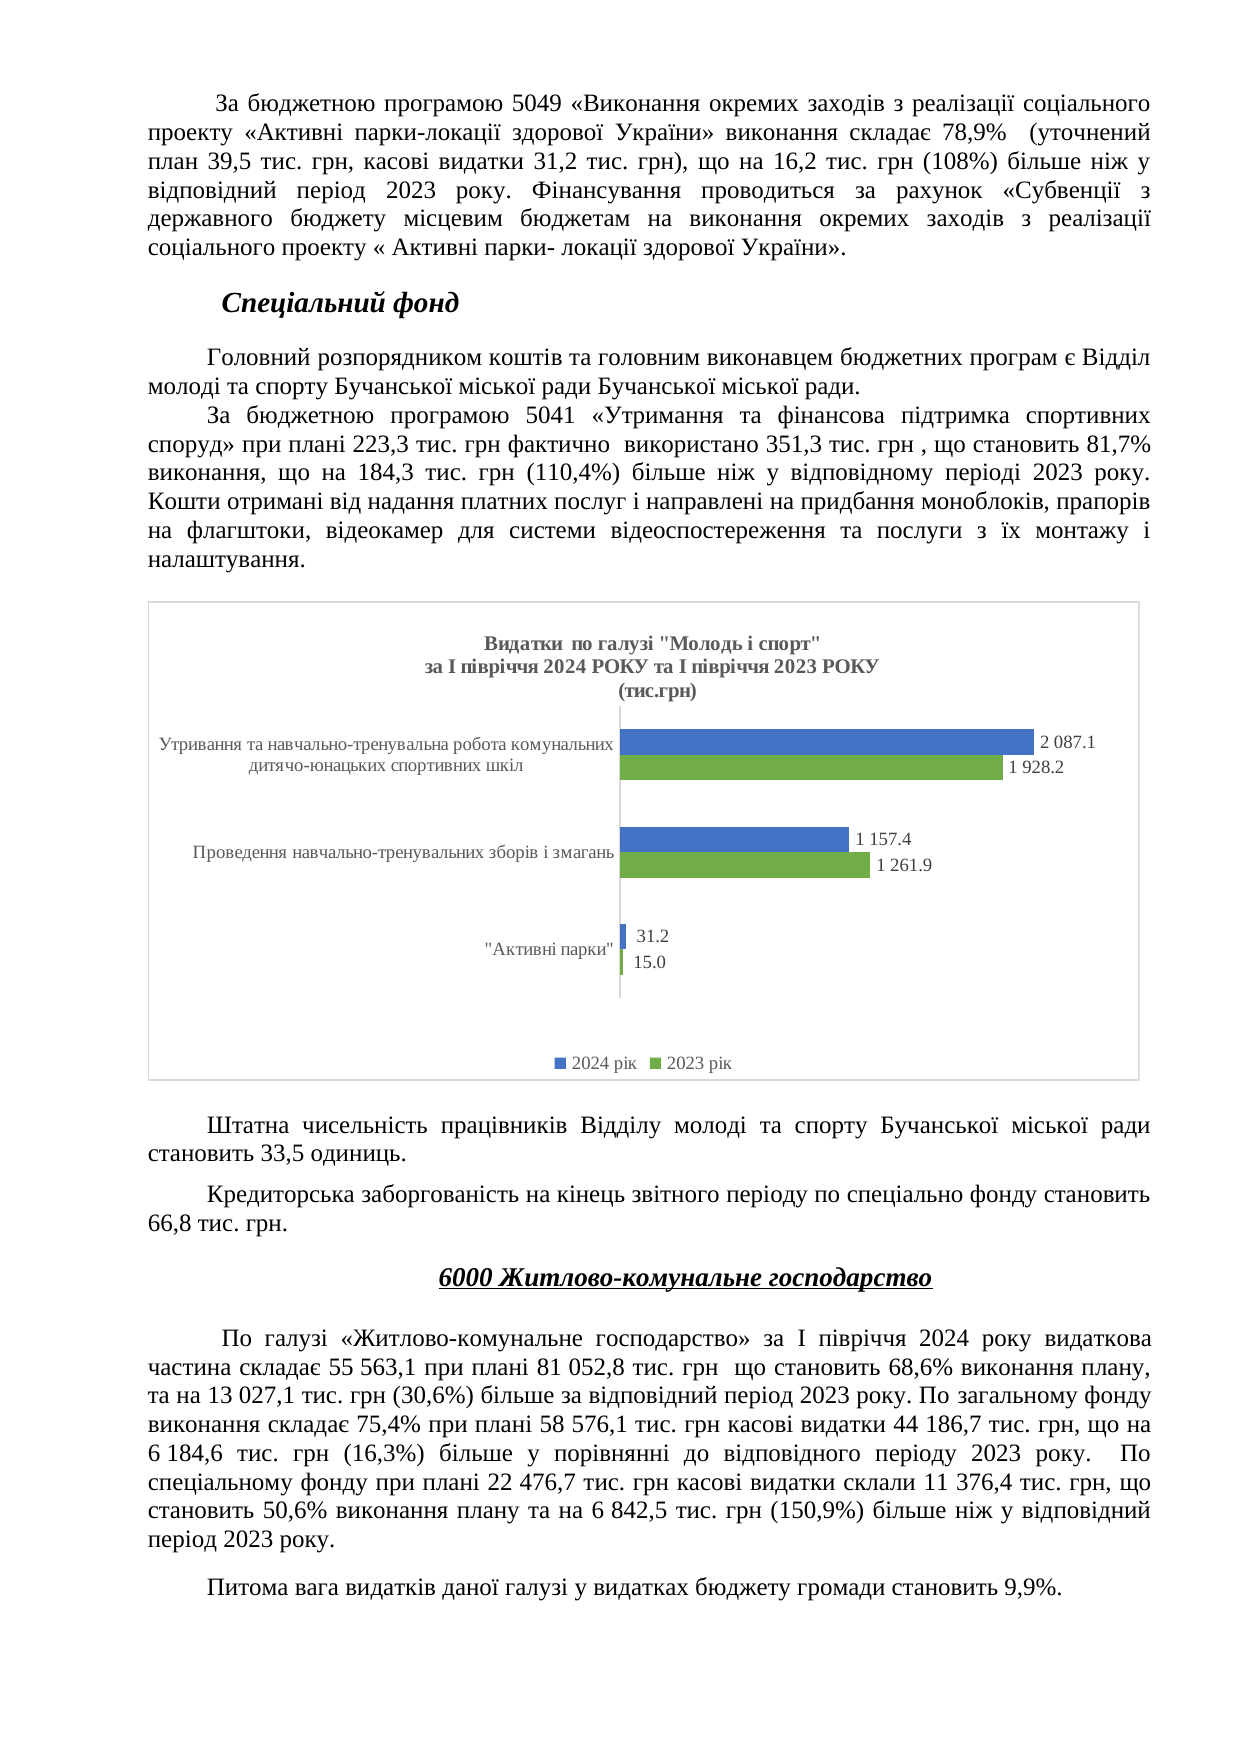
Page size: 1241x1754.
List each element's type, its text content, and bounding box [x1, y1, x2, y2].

text За бюджетною програмою 5049 «Виконання окремих заходів з реалізації соціального проекту «Активні парки-локації здорової України» виконання складає 78,9% (уточнений план 39,5 тис. грн, касові видатки 31,2 тис. грн), що на 16,2 тис. грн (108%) більше ніж у відповідний період 2023 року. Фінансування проводиться за рахунок «Субвенції з державного бюджету місцевим бюджетам на виконання окремих заходів з реалізації соціального проекту « Активні парки- локації здорової України». [148, 88, 1152, 261]
text Спеціальний фонд [148, 285, 1152, 318]
text Питома вага видатків даної галузі у видатках бюджету громади становить 9,9%. [148, 1572, 1152, 1601]
text Кредиторська заборгованість на кінець звітного періоду по спеціально фонду становить 66,8 тис. грн. [148, 1179, 1152, 1237]
text 6000 Житлово-комунальне господарство [148, 1261, 1152, 1292]
text По галузі «Житлово-комунальне господарство» за I півріччя 2024 року видаткова частина складає 55 563,1 при плані 81 052,8 тис. грн що становить 68,6% виконання плану, та на 13 027,1 тис. грн (30,6%) більше за відповідний період 2023 року. По загальному фонду виконання складає 75,4% при плані 58 576,1 тис. грн касові видатки 44 186,7 тис. грн, що на 6 184,6 тис. грн (16,3%) більше у порівнянні до відповідного періоду 2023 року. По спеціальному фонду при плані 22 476,7 тис. грн касові видатки склали 11 376,4 тис. грн, що становить 50,6% виконання плану та на 6 842,5 тис. грн (150,9%) більше ніж у відповідний період 2023 року. [148, 1323, 1152, 1553]
text За бюджетною програмою 5041 «Утримання та фінансова підтримка спортивних споруд» при плані 223,3 тис. грн фактично використано 351,3 тис. грн , що становить 81,7% виконання, що на 184,3 тис. грн (110,4%) більше ніж у відповідному періоді 2023 року. Кошти отримані від надання платних послуг і направлені на придбання моноблоків, прапорів на флагштоки, відеокамер для системи відеоспостереження та послуги з їх монтажу і налаштування. [148, 400, 1152, 572]
text Штатна чисельність працівників Відділу молоді та спорту Бучанської міської ради становить 33,5 одиниць. [148, 1110, 1152, 1167]
text Головний розпорядником коштів та головним виконавцем бюджетних програм є Відділ молоді та спорту Бучанської міської ради Бучанської міської ради. [148, 342, 1152, 400]
